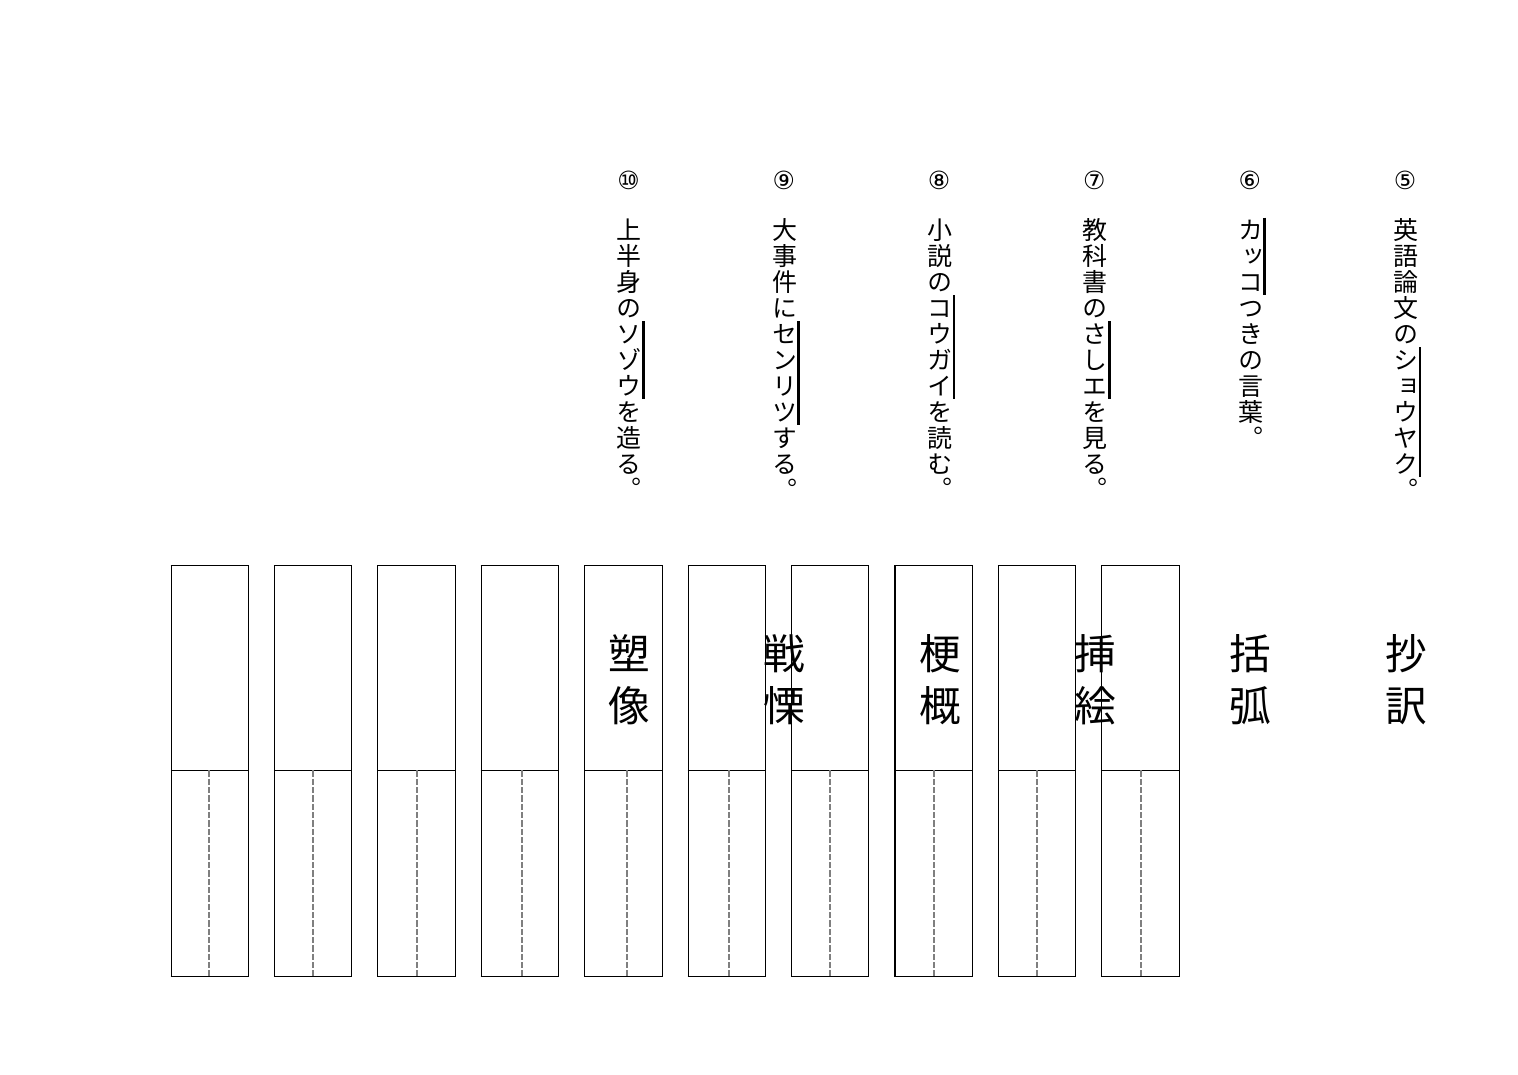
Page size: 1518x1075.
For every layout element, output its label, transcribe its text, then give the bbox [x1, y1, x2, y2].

text ⑧小説のコウガイを読む。 梗概 [888, 166, 992, 969]
text ⑨大事件にセンリツする。 戦慄 [733, 166, 836, 969]
text ⑦教科書のさしエを見る。 挿絵 [1043, 166, 1147, 969]
text ⑩上半身のソゾウを造る。 塑像 [578, 166, 681, 969]
text ⑥カッコつきの言葉。 括弧 [1199, 166, 1302, 969]
text ⑤英語論文のショウヤク。 抄訳 [1354, 166, 1458, 969]
